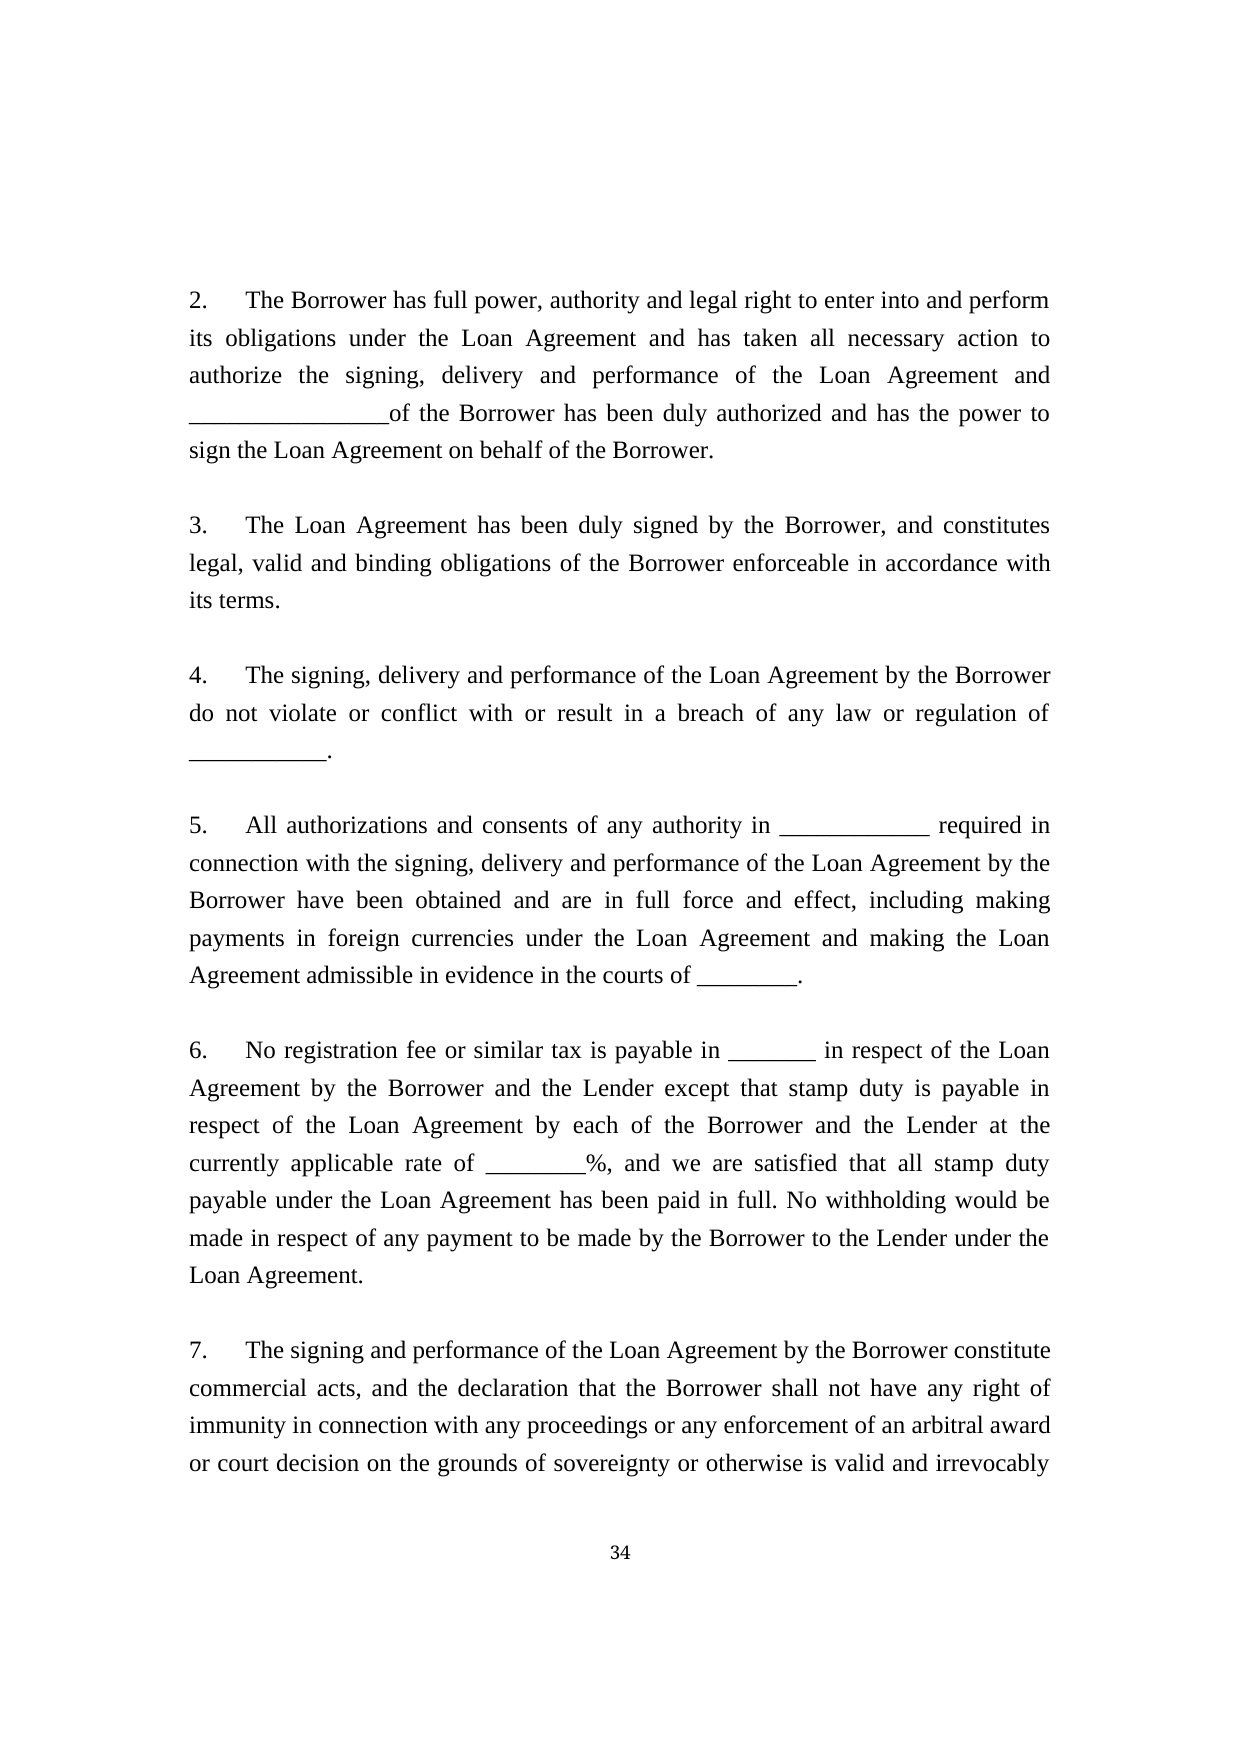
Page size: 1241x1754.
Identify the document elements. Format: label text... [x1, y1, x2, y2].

list The signing, delivery and performance of the Loan Agreement by the Borrower do not violate or conflict with or result in a breach of any law or regulation of ___________. [189, 654, 1051, 766]
list The Loan Agreement has been duly signed by the Borrower, and constitutes legal, valid and binding obligations of the Borrower enforceable in accordance with its terms. [189, 504, 1051, 616]
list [189, 1329, 1051, 1479]
list No registration fee or similar tax is payable in _______ in respect of the Loan Agreement by the Borrower and the Lender except that stamp duty is payable in respect of the Loan Agreement by each of the Borrower and the Lender at the currently applicable rate of ________%, and we are satisfied that all stamp duty payable under the Loan Agreement has been paid in full. No withholding would be made in respect of any payment to be made by the Borrower to the Lender under the Loan Agreement. [189, 1029, 1051, 1291]
list The Borrower has full power, authority and legal right to enter into and perform its obligations under the Loan Agreement and has taken all necessary action to authorize the signing, delivery and performance of the Loan Agreement and ________________of the Borrower has been duly authorized and has the power to sign the Loan Agreement on behalf of the Borrower. [189, 279, 1051, 466]
list All authorizations and consents of any authority in ____________ required in connection with the signing, delivery and performance of the Loan Agreement by the Borrower have been obtained and are in full force and effect, including making payments in foreign currencies under the Loan Agreement and making the Loan Agreement admissible in evidence in the courts of ________. [189, 804, 1051, 991]
